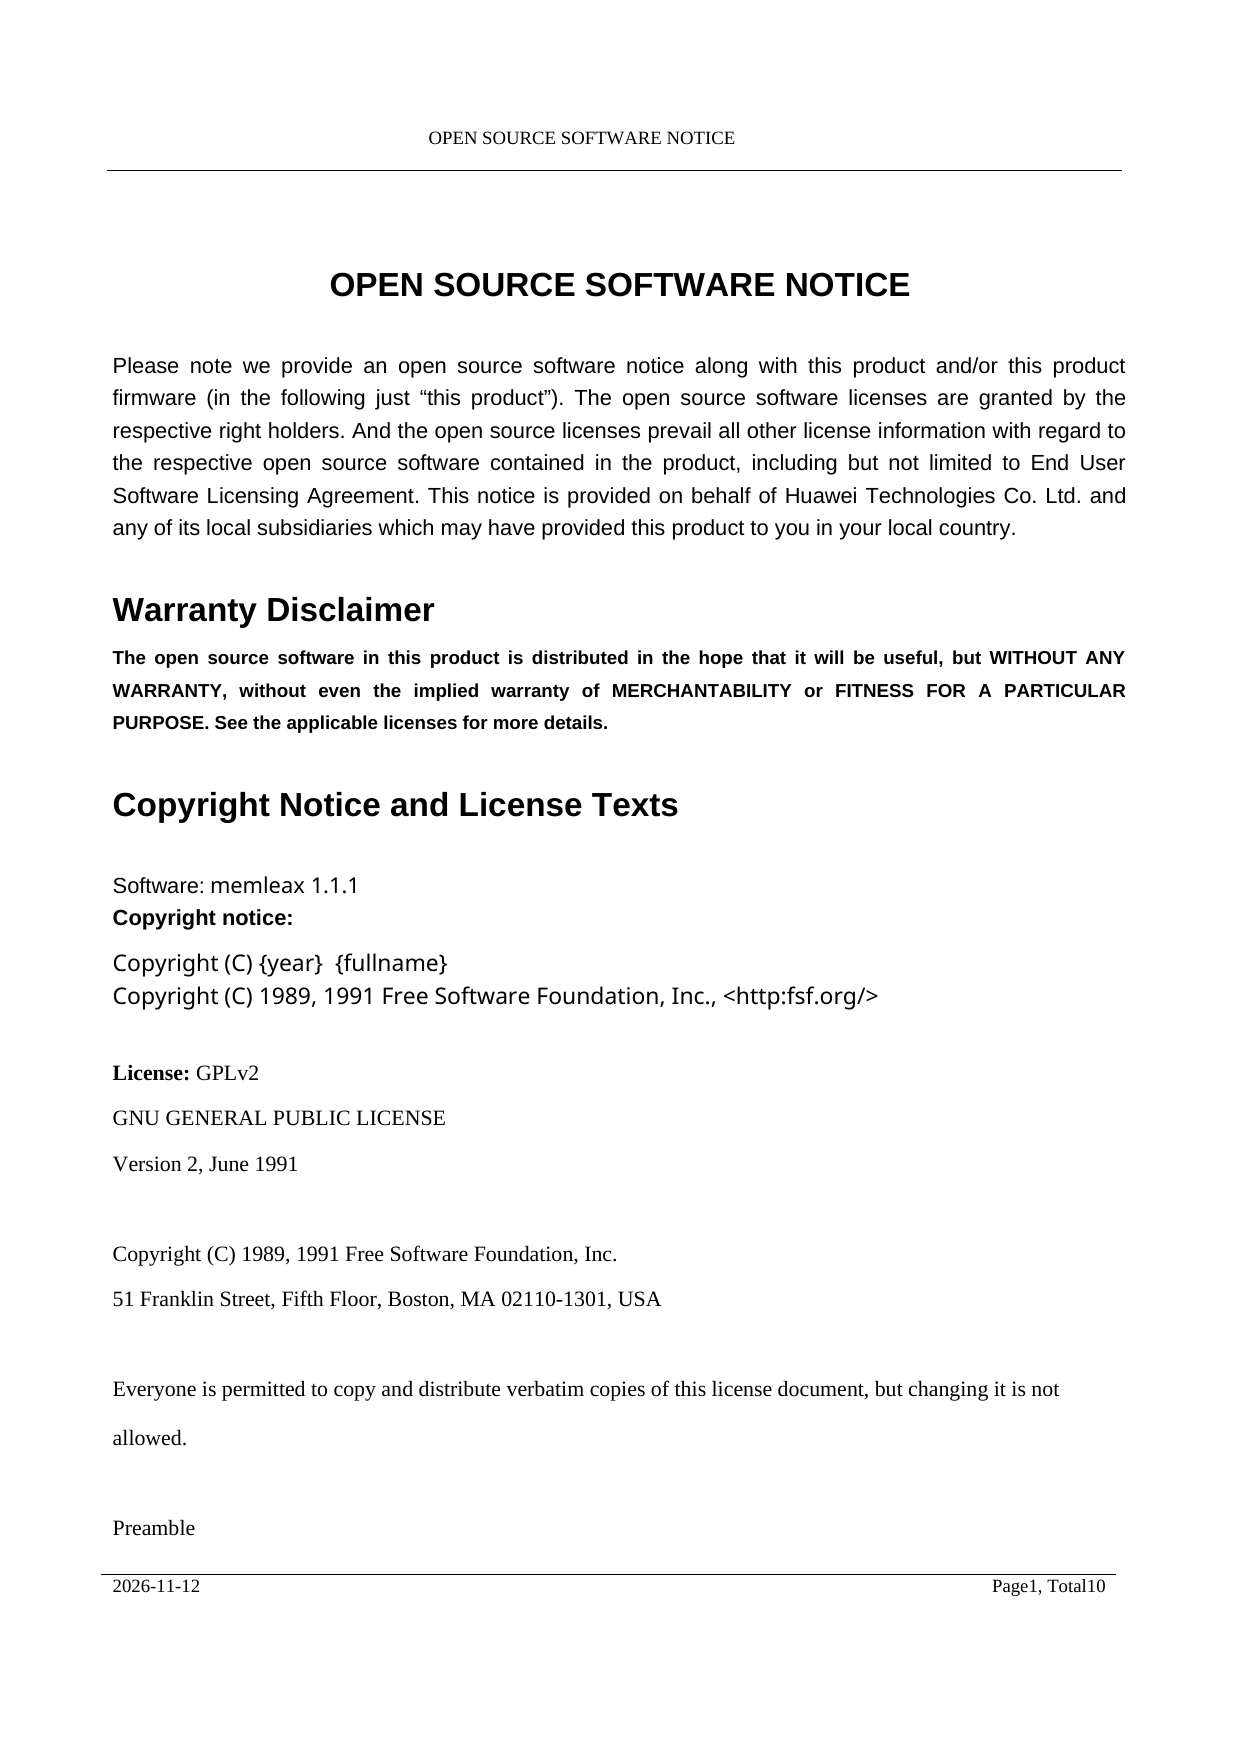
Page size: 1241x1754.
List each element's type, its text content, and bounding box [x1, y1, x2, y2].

text Please note we provide an open source software notice along with this product and/or this product firmware (in the following just “this product”). The open source software licenses are granted by the respective right holders. And the open source licenses prevail all other license information with regard to the respective open source software contained in the product, including but not limited to End User Software Licensing Agreement. This notice is provided on behalf of Huawei Technologies Co. Ltd. and any of its local subsidiaries which may have provided this product to you in your local country. [112, 349, 1128, 544]
text Copyright (C) {year} {fullname} [112, 947, 1128, 979]
text Everyone is permitted to copy and distribute verbatim copies of this license document, but changing it is not allowed. [112, 1372, 1128, 1454]
text Preamble [112, 1511, 1128, 1544]
text 51 Franklin Street, Fifth Floor, Boston, MA 02110-1301, USA [112, 1282, 1128, 1315]
text Copyright Notice and License Texts [112, 771, 1128, 836]
text Copyright notice: [112, 901, 1128, 934]
text Warranty Disclaimer [112, 576, 1128, 641]
text Copyright (C) 1989, 1991 Free Software Foundation, Inc. [112, 1237, 1128, 1269]
text The open source software in this product is distributed in the hope that it will be useful, but WITHOUT ANY WARRANTY, without even the implied warranty of MERCHANTABILITY or FITNESS FOR A PARTICULAR PURPOSE. See the applicable licenses for more details. [112, 641, 1128, 739]
text GNU GENERAL PUBLIC LICENSE [112, 1102, 1128, 1134]
text License: GPLv2 [112, 1057, 1128, 1089]
text OPEN SOURCE SOFTWARE NOTICE [112, 251, 1128, 316]
text Software: memleax 1.1.1 [112, 869, 1128, 901]
text Copyright (C) 1989, 1991 Free Software Foundation, Inc., <http:fsf.org/> [112, 979, 1128, 1012]
text Version 2, June 1991 [112, 1147, 1128, 1179]
